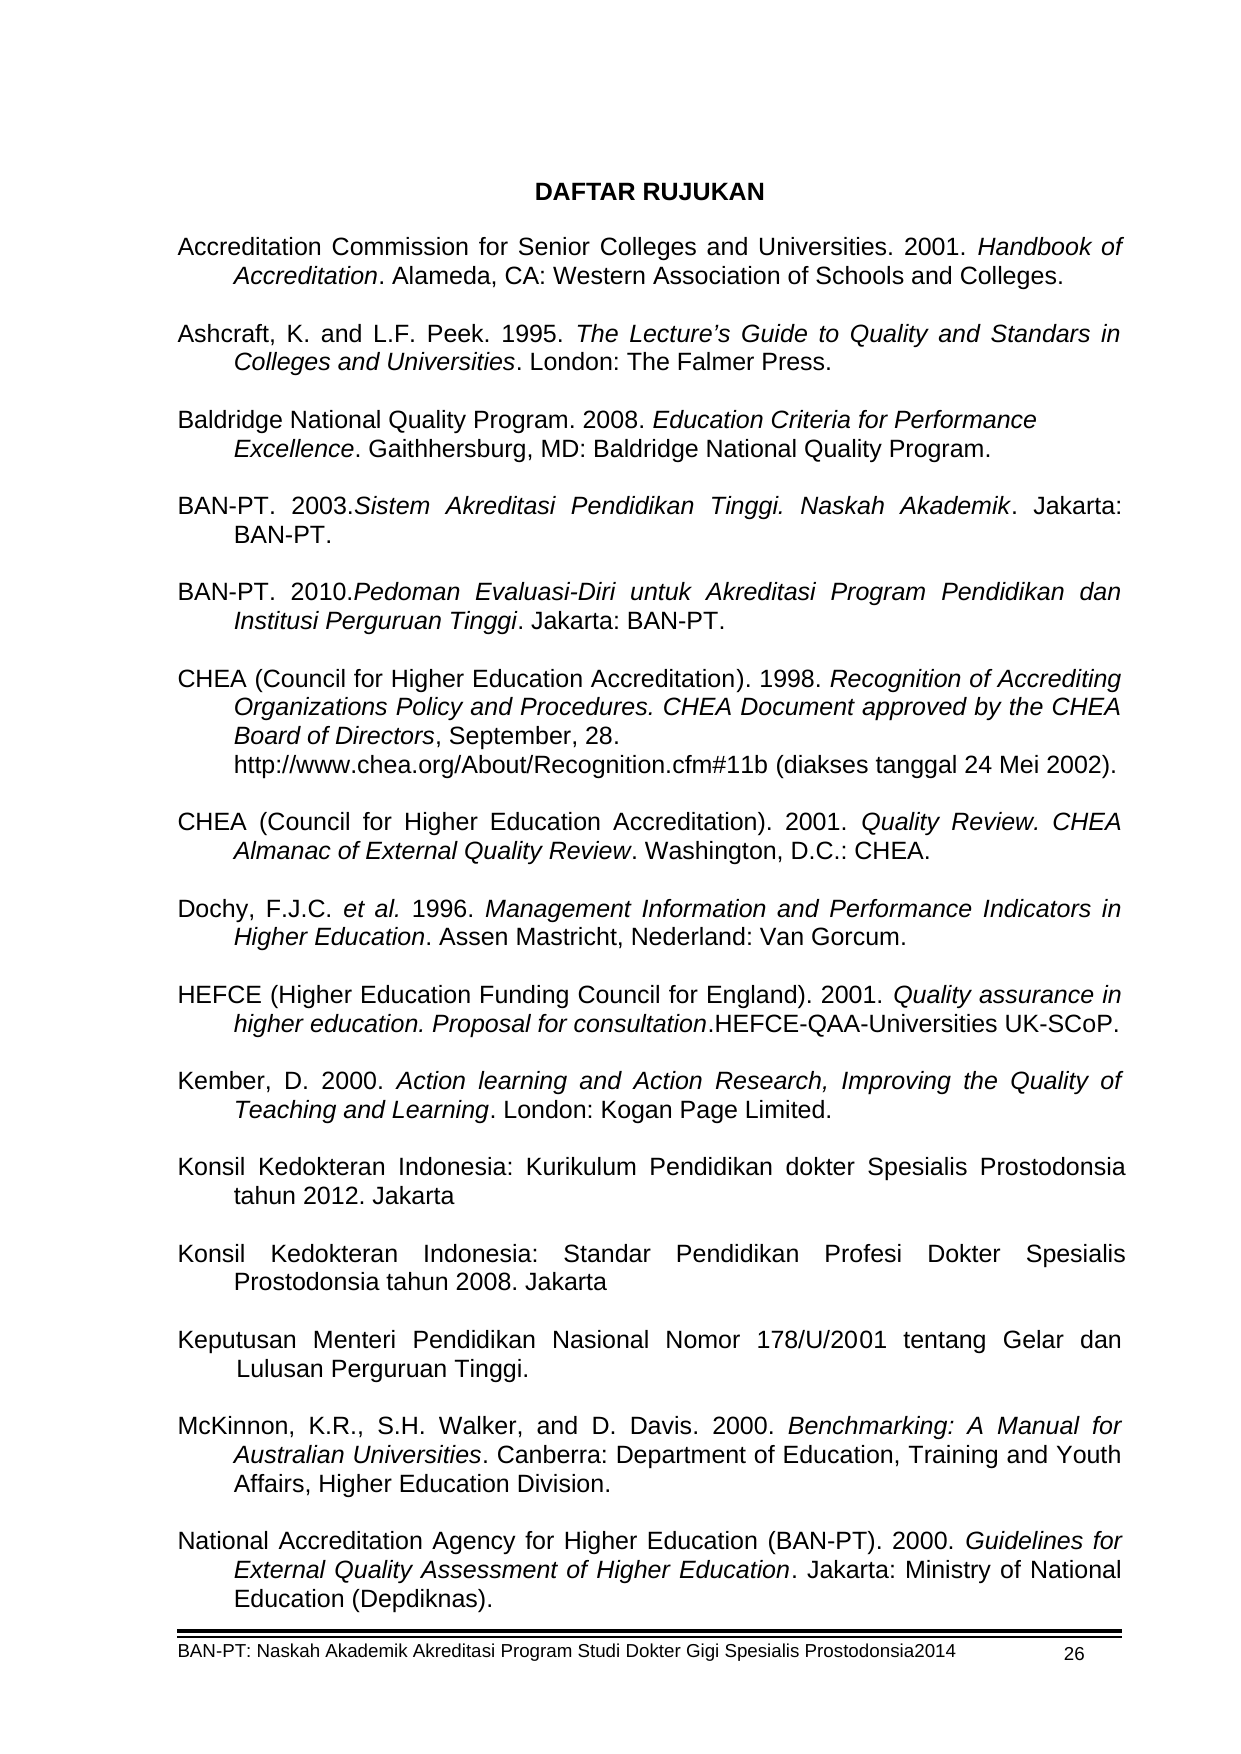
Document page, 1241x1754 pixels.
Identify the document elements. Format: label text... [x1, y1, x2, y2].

text Konsil Kedokteran Indonesia: Kurikulum Pendidikan dokter Spesialis Prostodonsia tahun 2012. Jakarta [177, 1152, 1127, 1210]
text HEFCE (Higher Education Funding Council for England). 2001. Quality assurance in higher education. Proposal for consultation.HEFCE-QAA-Universities UK-SCoP. [177, 980, 1122, 1037]
text CHEA (Council for Higher Education Accreditation). 1998. Recognition of Accrediting Organizations Policy and Procedures. CHEA Document approved by the CHEA Board of Directors, September, 28. [177, 663, 1122, 750]
text Dochy, F.J.C. et al. 1996. Management Information and Performance Indicators in Higher Education. Assen Mastricht, Nederland: Van Gorcum. [177, 893, 1122, 951]
subtitle DAFTAR RUJUKAN [177, 177, 1122, 206]
text Accreditation Commission for Senior Colleges and Universities. 2001. Handbook of Accreditation. Alameda, CA: Western Association of Schools and Colleges. [177, 232, 1122, 290]
text Ashcraft, K. and L.F. Peek. 1995. The Lecture’s Guide to Quality and Standars in Colleges and Universities. London: The Falmer Press. [177, 318, 1122, 376]
text CHEA (Council for Higher Education Accreditation). 2001. Quality Review. CHEA Almanac of External Quality Review. Washington, D.C.: CHEA. [177, 807, 1122, 865]
text Konsil Kedokteran Indonesia: Standar Pendidikan Profesi Dokter Spesialis Prostodonsia tahun 2008. Jakarta [177, 1238, 1127, 1296]
text Baldridge National Quality Program. 2008. Education Criteria for Performance Excellence. Gaithhersburg, MD: Baldridge National Quality Program. [177, 405, 1122, 462]
text BAN-PT. 2010.Pedoman Evaluasi-Diri untuk Akreditasi Program Pendidikan dan Institusi Perguruan Tinggi. Jakarta: BAN-PT. [177, 577, 1122, 635]
text BAN-PT. 2003.Sistem Akreditasi Pendidikan Tinggi. Naskah Akademik. Jakarta: BAN-PT. [177, 491, 1122, 548]
text Keputusan Menteri Pendidikan Nasional Nomor 178/U/2001 tentang Gelar dan Lulusan Perguruan Tinggi. [177, 1325, 1122, 1382]
text Kember, D. 2000. Action learning and Action Research, Improving the Quality of Teaching and Learning. London: Kogan Page Limited. [177, 1066, 1122, 1123]
text http://www.chea.org/About/Recognition.cfm#11b (diakses tanggal 24 Mei 2002). [233, 750, 1122, 778]
text McKinnon, K.R., S.H. Walker, and D. Davis. 2000. Benchmarking: A Manual for Australian Universities. Canberra: Department of Education, Training and Youth Affairs, Higher Education Division. [177, 1411, 1122, 1497]
text National Accreditation Agency for Higher Education (BAN-PT). 2000. Guidelines for External Quality Assessment of Higher Education. Jakarta: Ministry of National Education (Depdiknas). [177, 1526, 1122, 1612]
